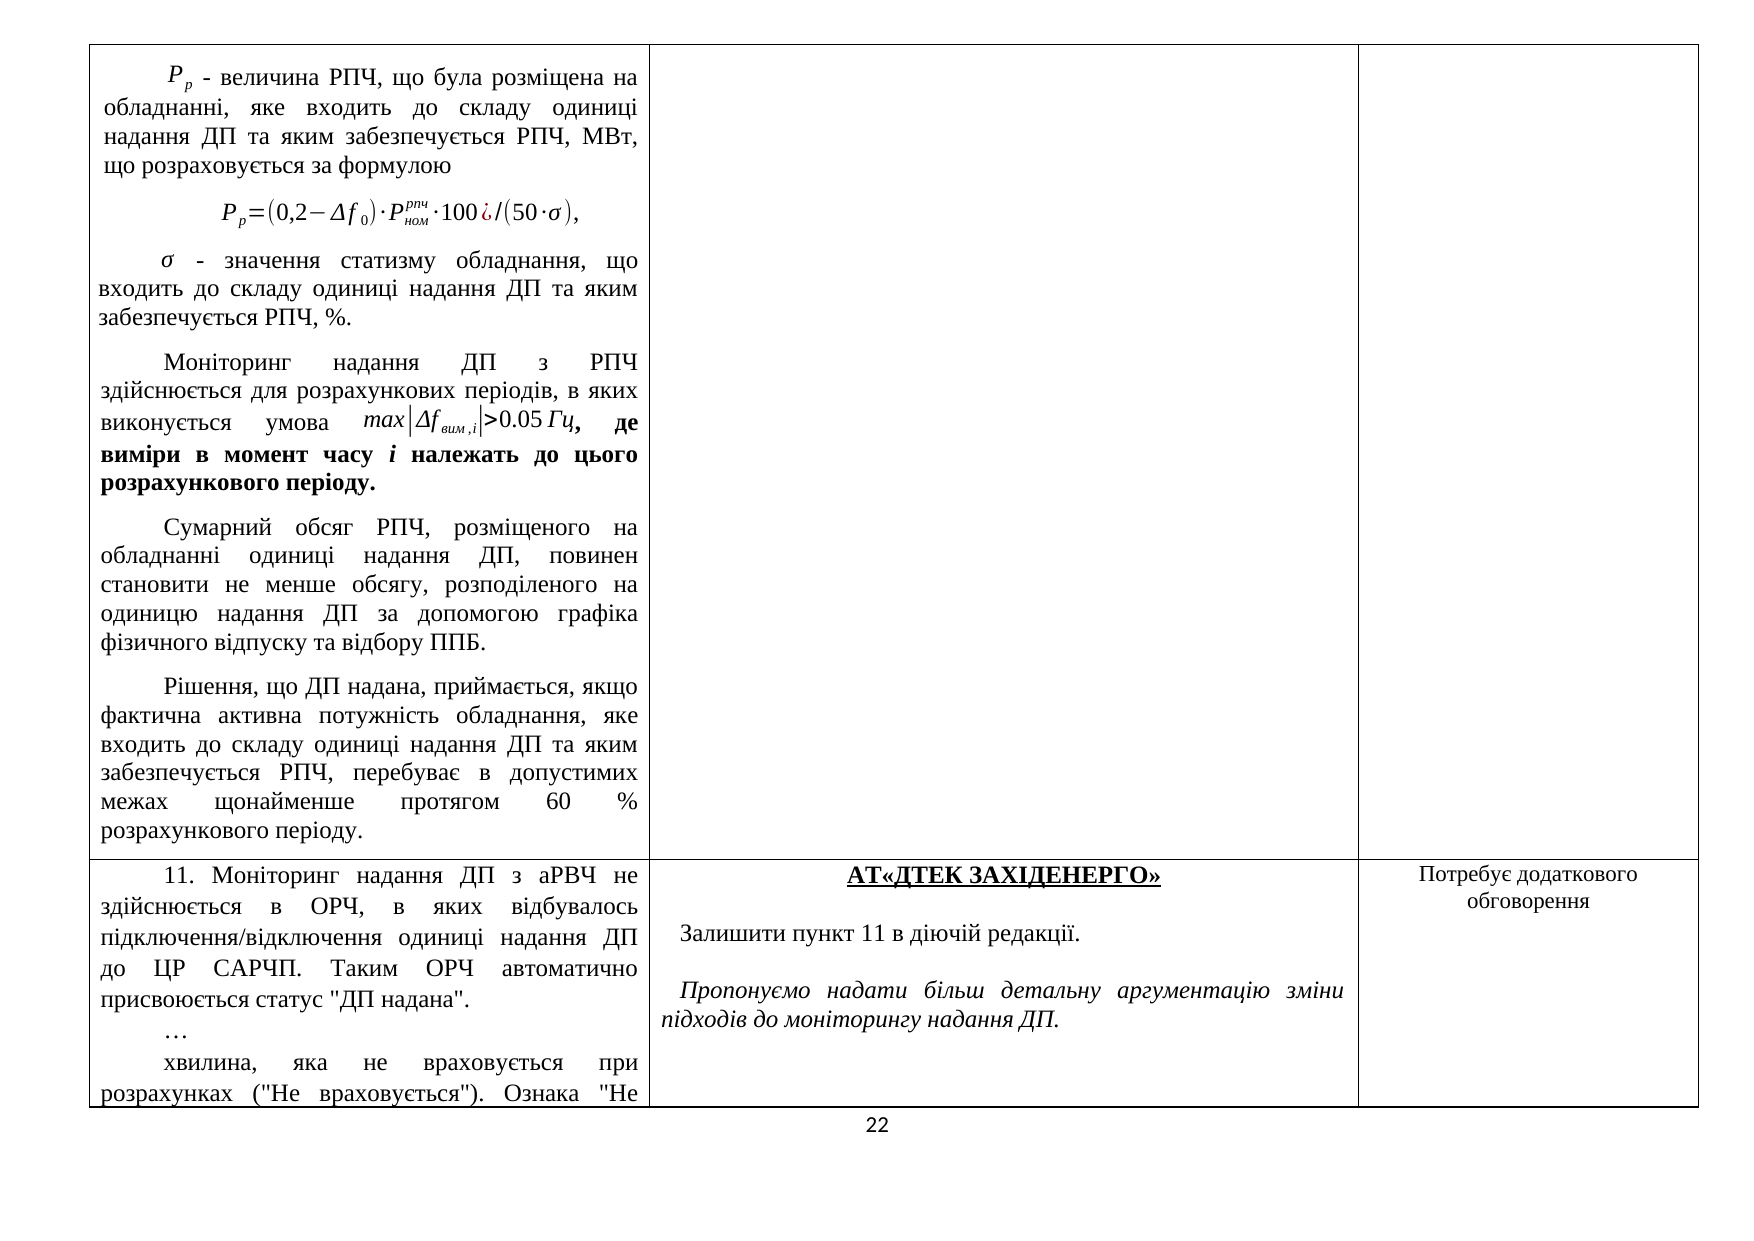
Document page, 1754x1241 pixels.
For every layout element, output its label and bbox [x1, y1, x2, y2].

table_cell [90, 45, 649, 859]
table_cell [1359, 45, 1698, 859]
table_cell [90, 860, 649, 1106]
table_cell [1359, 860, 1698, 1106]
table_cell [650, 860, 1358, 1106]
table_cell [650, 45, 1358, 859]
